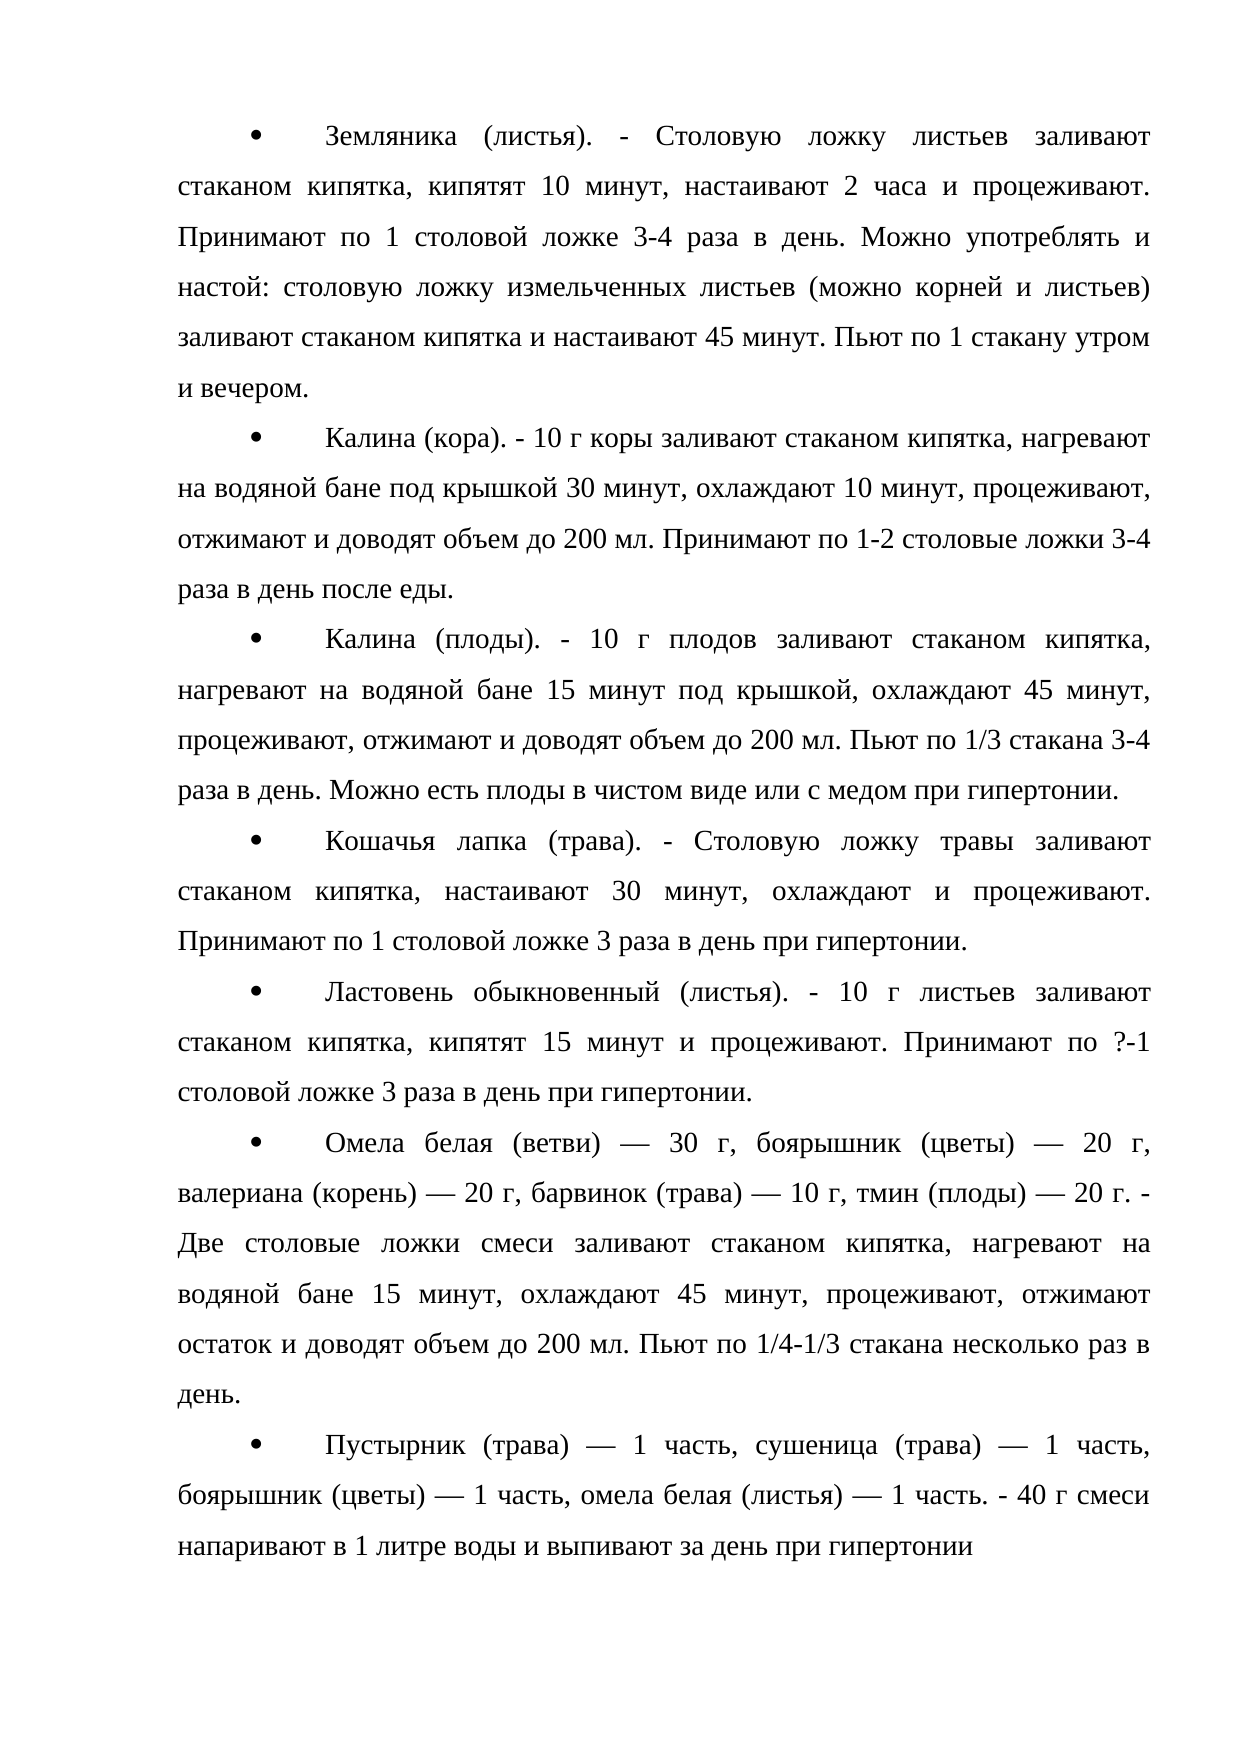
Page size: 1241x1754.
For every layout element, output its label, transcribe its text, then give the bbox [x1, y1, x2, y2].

list Пустырник (трава) — 1 часть, сушеница (трава) — 1 часть, боярышник (цветы) — 1 часть, омела белая (листья) — 1 часть. - смеси напаривают в 1 литре воды и выпивают за день при гипертонии [177, 1427, 1152, 1561]
list Омела белая (ветви) — , боярышник (цветы) — , валериана (корень) — , барвинок (трава) — , тмин (плоды) — . -Две столовые ложки смеси заливают стаканом кипятка, нагревают на водяной бане 15 минут, охлаждают 45 минут, процеживают, отжимают остаток и доводят объем до 200 мл. Пьют по 1/4-1/3 стакана несколько раз в день. [177, 1125, 1152, 1410]
list Кошачья лапка (трава). - Столовую ложку травы заливают стаканом кипятка, настаивают 30 минут, охлаждают и процеживают. Принимают по 1 столовой ложке 3 раза в день при гипертонии. [177, 823, 1152, 957]
list Калина (кора). - коры заливают стаканом кипятка, нагревают на водяной бане под крышкой 30 минут, охлаждают 10 минут, процеживают, отжимают и доводят объем до 200 мл. Принимают по 1-2 столовые ложки 3-4 раза в день после еды. [177, 420, 1152, 605]
list Ластовень обыкновенный (листья). - листьев заливают стаканом кипятка, кипятят 15 минут и процеживают. Принимают по ?-1 столовой ложке 3 раза в день при гипертонии. [177, 974, 1152, 1108]
list Земляника (листья). - Столовую ложку листьев заливают стаканом кипятка, кипятят 10 минут, настаивают 2 часа и процеживают. Принимают по 1 столовой ложке 3-4 раза в день. Можно употреблять и настой: столовую ложку измельченных листьев (можно корней и листьев) заливают стаканом кипятка и настаивают 45 минут. Пьют по 1 стакану утром и вечером. [177, 118, 1152, 403]
list Калина (плоды). - плодов заливают стаканом кипятка, нагревают на водяной бане 15 минут под крышкой, охлаждают 45 минут, процеживают, отжимают и доводят объем до 200 мл. Пьют по 1/3 стакана 3-4 раза в день. Можно есть плоды в чистом виде или с медом при гипертонии. [177, 621, 1152, 806]
